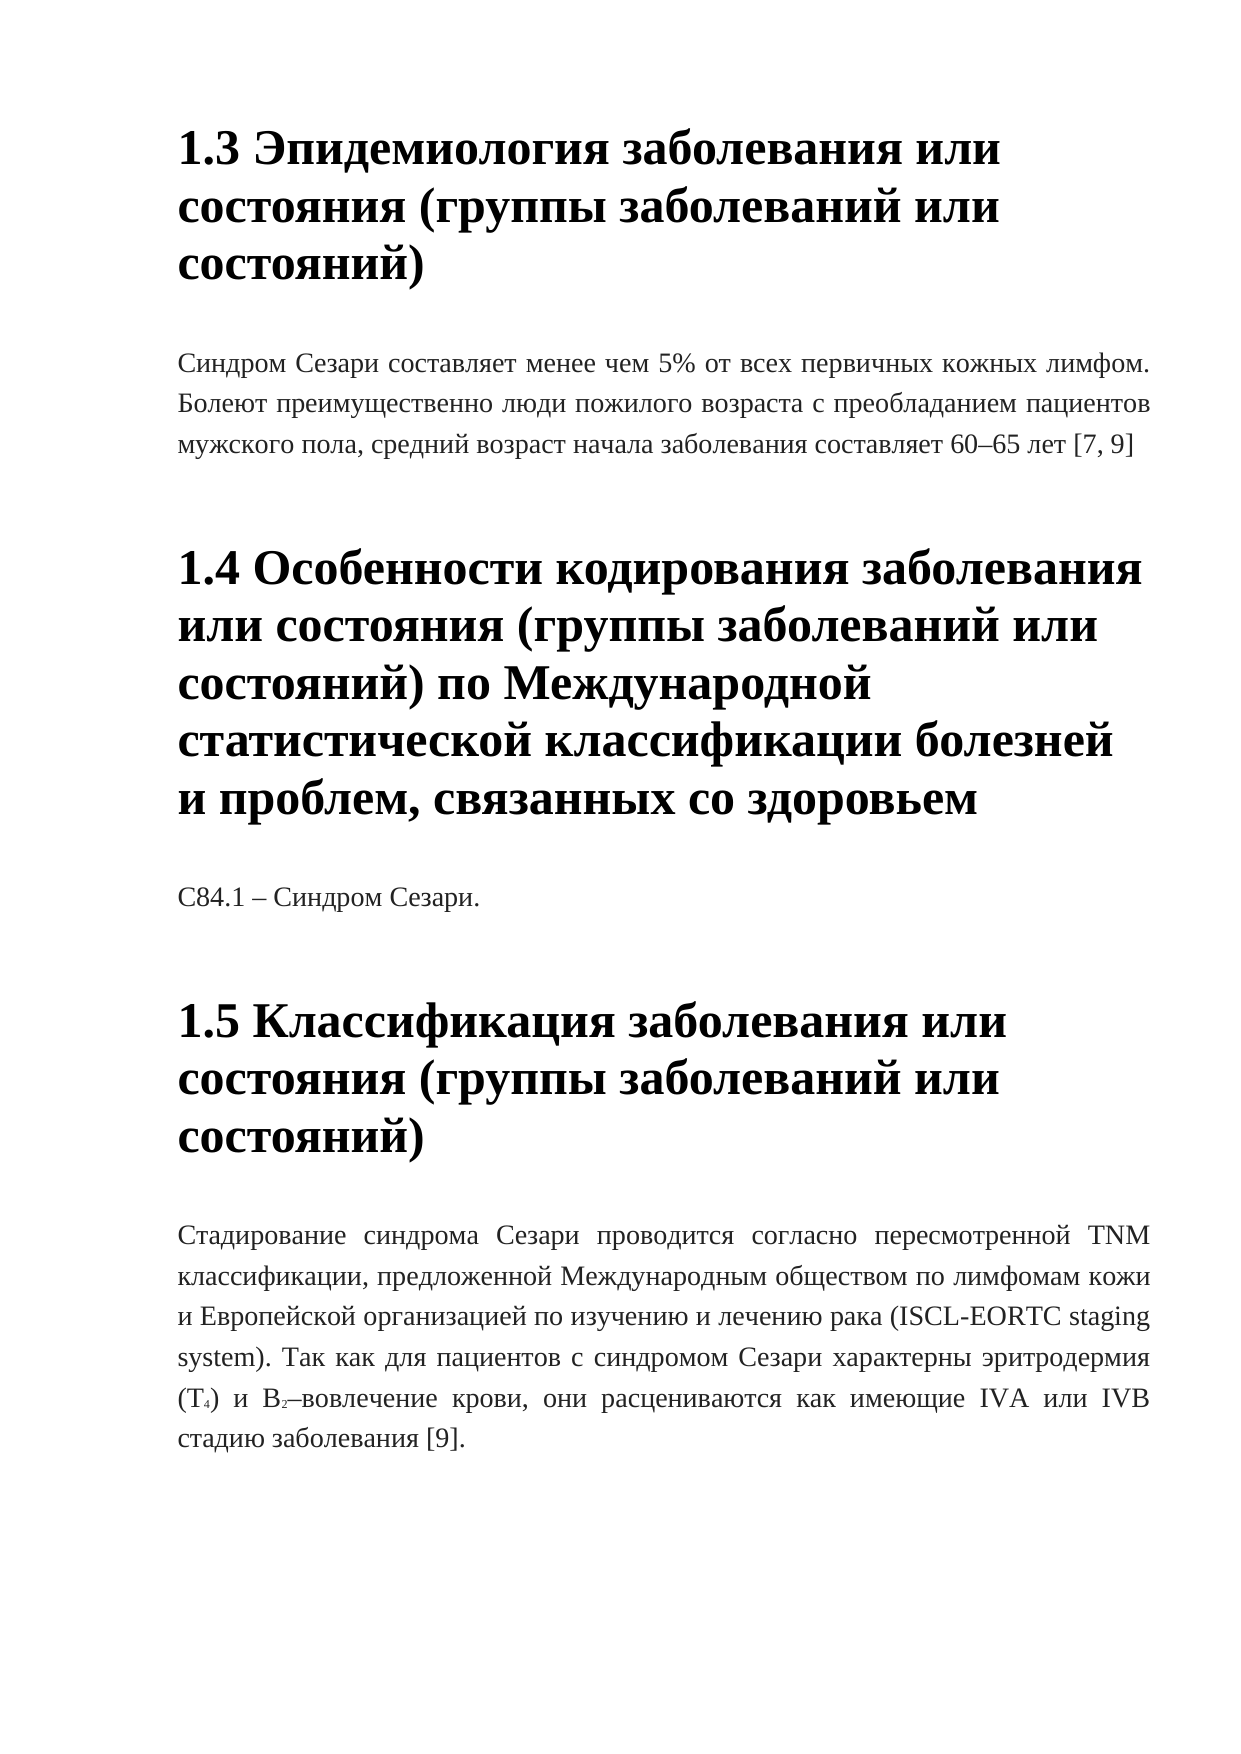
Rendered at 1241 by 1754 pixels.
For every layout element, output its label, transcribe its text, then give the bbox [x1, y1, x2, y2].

text 1.3 Эпидемиология заболевания или состояния (группы заболеваний или состояний) [177, 118, 1152, 291]
text C84.1 – Синдром Сезари. [177, 872, 1152, 912]
text 1.5 Классификация заболевания или состояния (группы заболеваний или состояний) [177, 991, 1152, 1163]
text 1.4 Особенности кодирования заболевания или состояния (группы заболеваний или состояний) по Международной статистической классификации болезней и проблем, связанных со здоровьем [177, 537, 1152, 825]
text Синдром Сезари составляет менее чем 5% от всех первичных кожных лимфом. Болеют преимущественно люди пожилого возраста с преобладанием пациентов мужского пола, средний возраст начала заболевания составляет 60–65 лет [7, 9] [177, 337, 1152, 459]
text Стадирование синдрома Сезари проводится согласно пересмотренной TNM классификации, предложенной Международным обществом по лимфомам кожи и Европейской организацией по изучению и лечению рака (ISCL-EORTC staging system). Так как для пациентов с синдромом Сезари характерны эритродермия (Т4) и В2–вовлечение крови, они расцениваются как имеющие IVA или IVB стадию заболевания [9]. [177, 1210, 1152, 1454]
